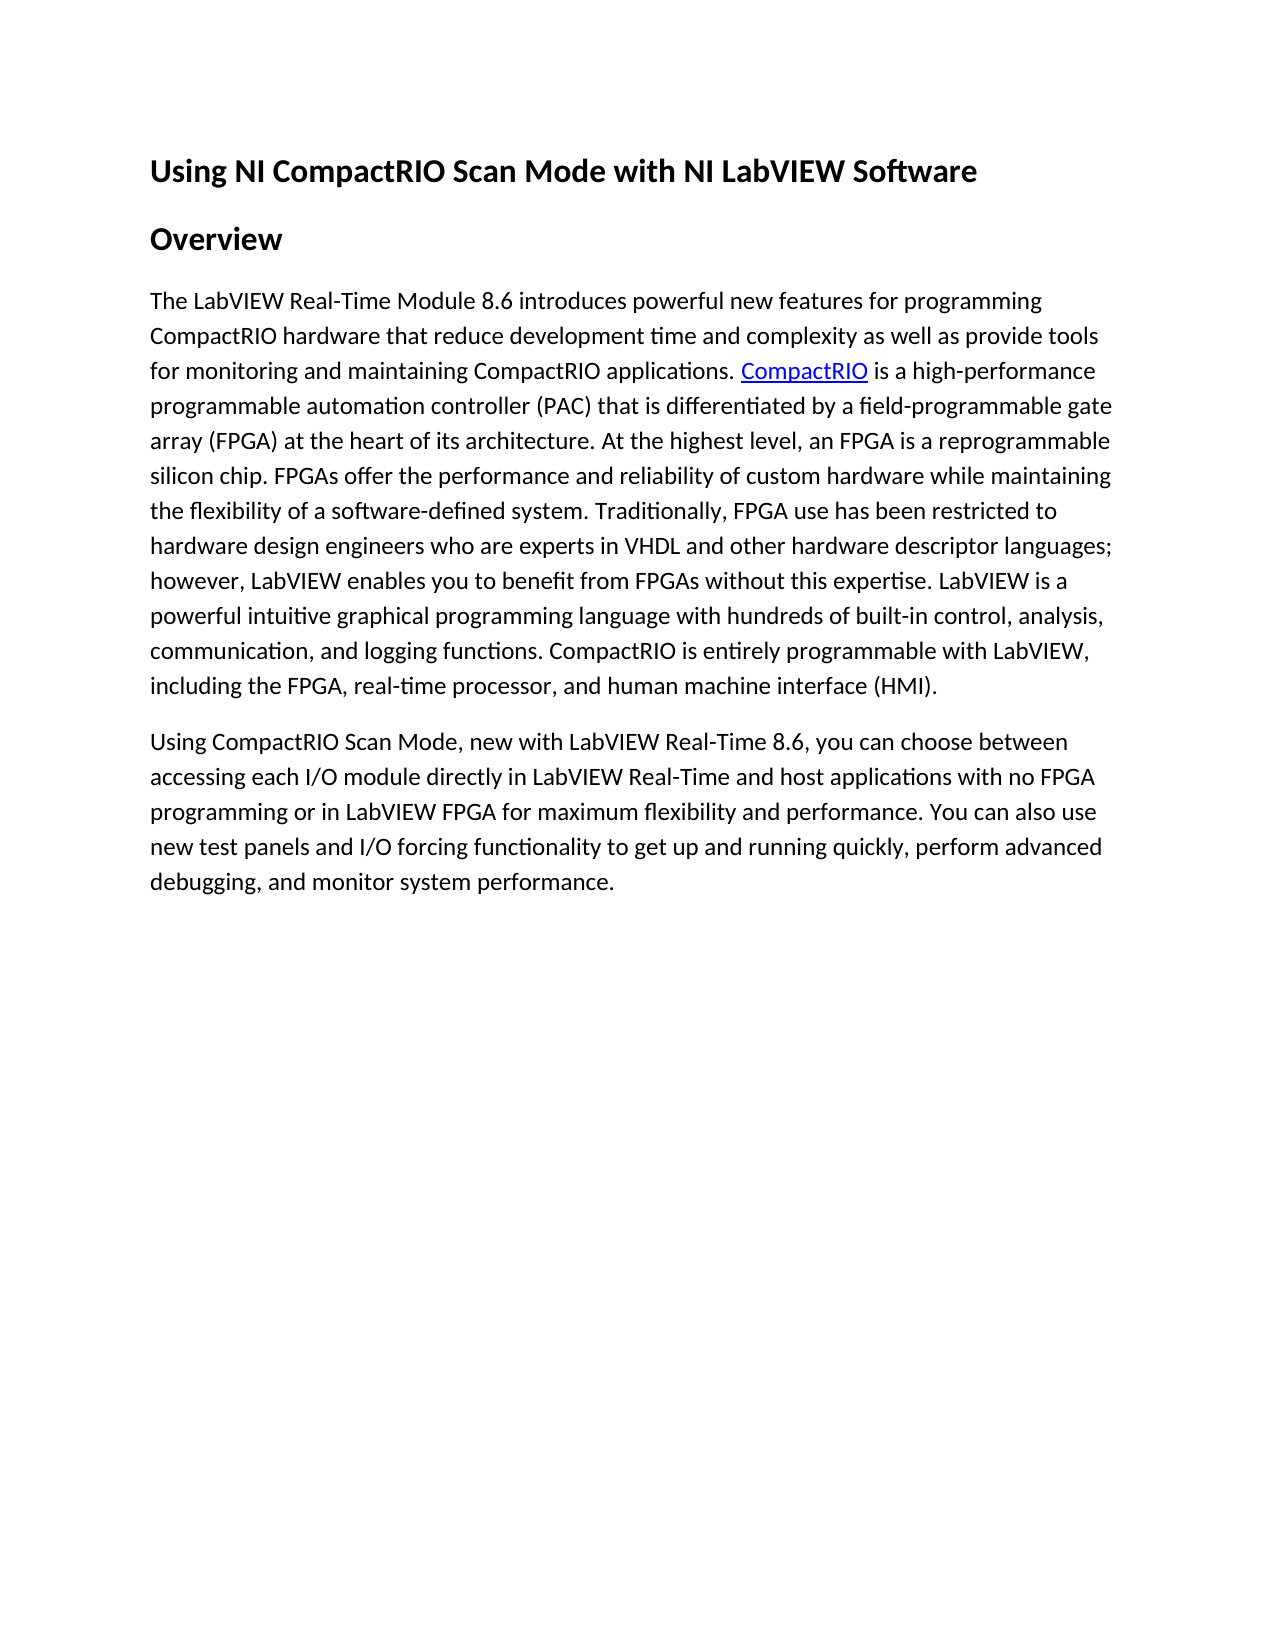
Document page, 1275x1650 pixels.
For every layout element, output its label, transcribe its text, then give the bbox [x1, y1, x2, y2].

text Using NI CompactRIO Scan Mode with NI LabVIEW Software [150, 150, 1125, 191]
text Overview [150, 218, 1125, 258]
text Using CompactRIO Scan Mode, new with LabVIEW Real-Time 8.6, you can choose between accessing each I/O module directly in LabVIEW Real-Time and host applications with no FPGA programming or in LabVIEW FPGA for maximum flexibility and performance. You can also use new test panels and I/O forcing functionality to get up and running quickly, perform advanced debugging, and monitor system performance. [150, 726, 1125, 897]
text The LabVIEW Real-Time Module 8.6 introduces powerful new features for programming CompactRIO hardware that reduce development time and complexity as well as provide tools for monitoring and maintaining CompactRIO applications. CompactRIO is a high-performance programmable automation controller (PAC) that is differentiated by a field-programmable gate array (FPGA) at the heart of its architecture. At the highest level, an FPGA is a reprogrammable silicon chip. FPGAs offer the performance and reliability of custom hardware while maintaining the flexibility of a software-defined system. Traditionally, FPGA use has been restricted to hardware design engineers who are experts in VHDL and other hardware descriptor languages; however, LabVIEW enables you to benefit from FPGAs without this expertise. LabVIEW is a powerful intuitive graphical programming language with hundreds of built-in control, analysis, communication, and logging functions. CompactRIO is entirely programmable with LabVIEW, including the FPGA, real-time processor, and human machine interface (HMI). [150, 285, 1125, 701]
